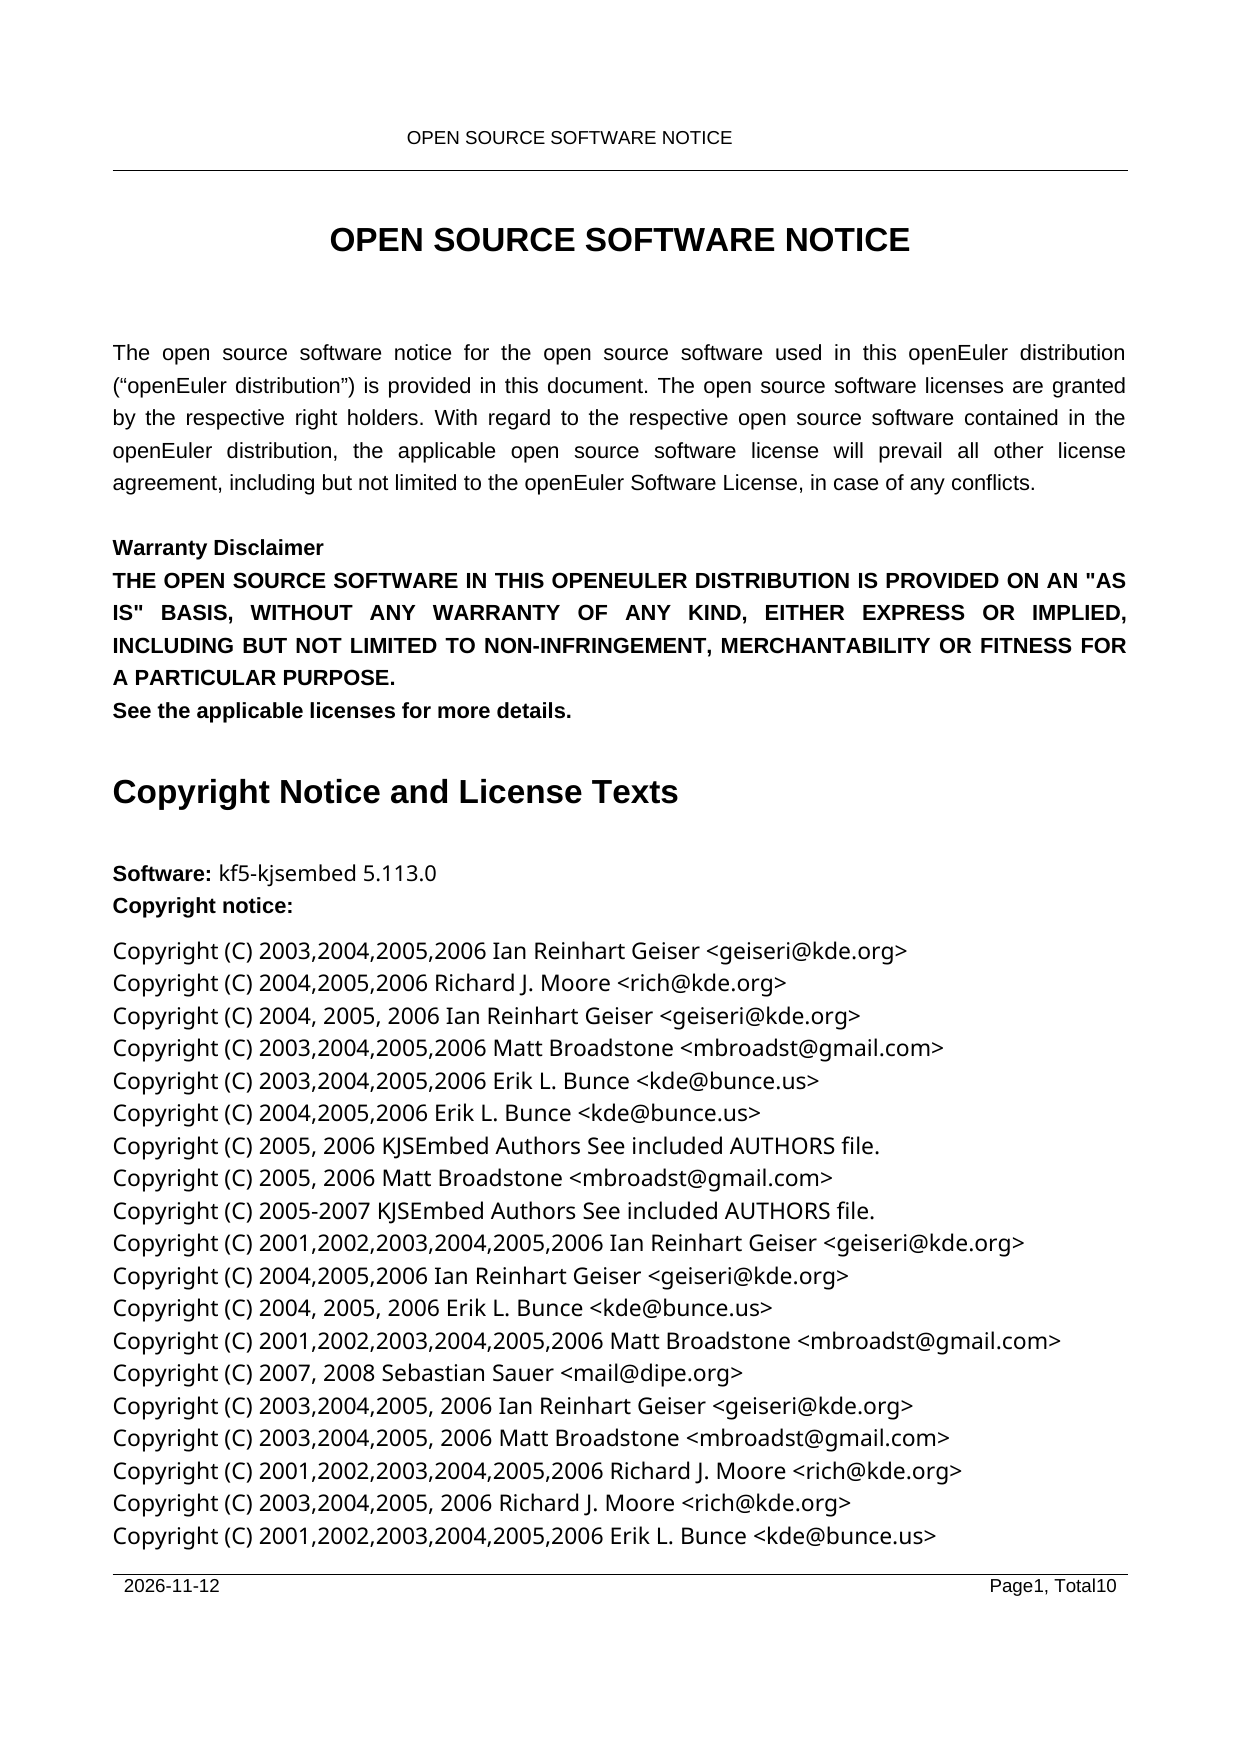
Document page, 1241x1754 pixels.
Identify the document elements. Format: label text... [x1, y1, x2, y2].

text Warranty Disclaimer [112, 531, 1128, 564]
text Copyright Notice and License Texts [112, 759, 1128, 824]
text Copyright notice: [112, 889, 1128, 921]
text The open source software notice for the open source software used in this openEuler distribution (“openEuler distribution”) is provided in this document. The open source software licenses are granted by the respective right holders. With regard to the respective open source software contained in the openEuler distribution, the applicable open source software license will prevail all other license agreement, including but not limited to the openEuler Software License, in case of any conflicts. [112, 336, 1128, 499]
text THE OPEN SOURCE SOFTWARE IN THIS OPENEULER DISTRIBUTION IS PROVIDED ON AN "AS IS" BASIS, WITHOUT ANY WARRANTY OF ANY KIND, EITHER EXPRESS OR IMPLIED, INCLUDING BUT NOT LIMITED TO NON-INFRINGEMENT, MERCHANTABILITY OR FITNESS FOR A PARTICULAR PURPOSE. See the applicable licenses for more details. [112, 564, 1128, 726]
title Software: kf5-kjsembed 5.113.0 [112, 856, 1128, 889]
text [112, 934, 1128, 1551]
text OPEN SOURCE SOFTWARE NOTICE [112, 206, 1128, 271]
